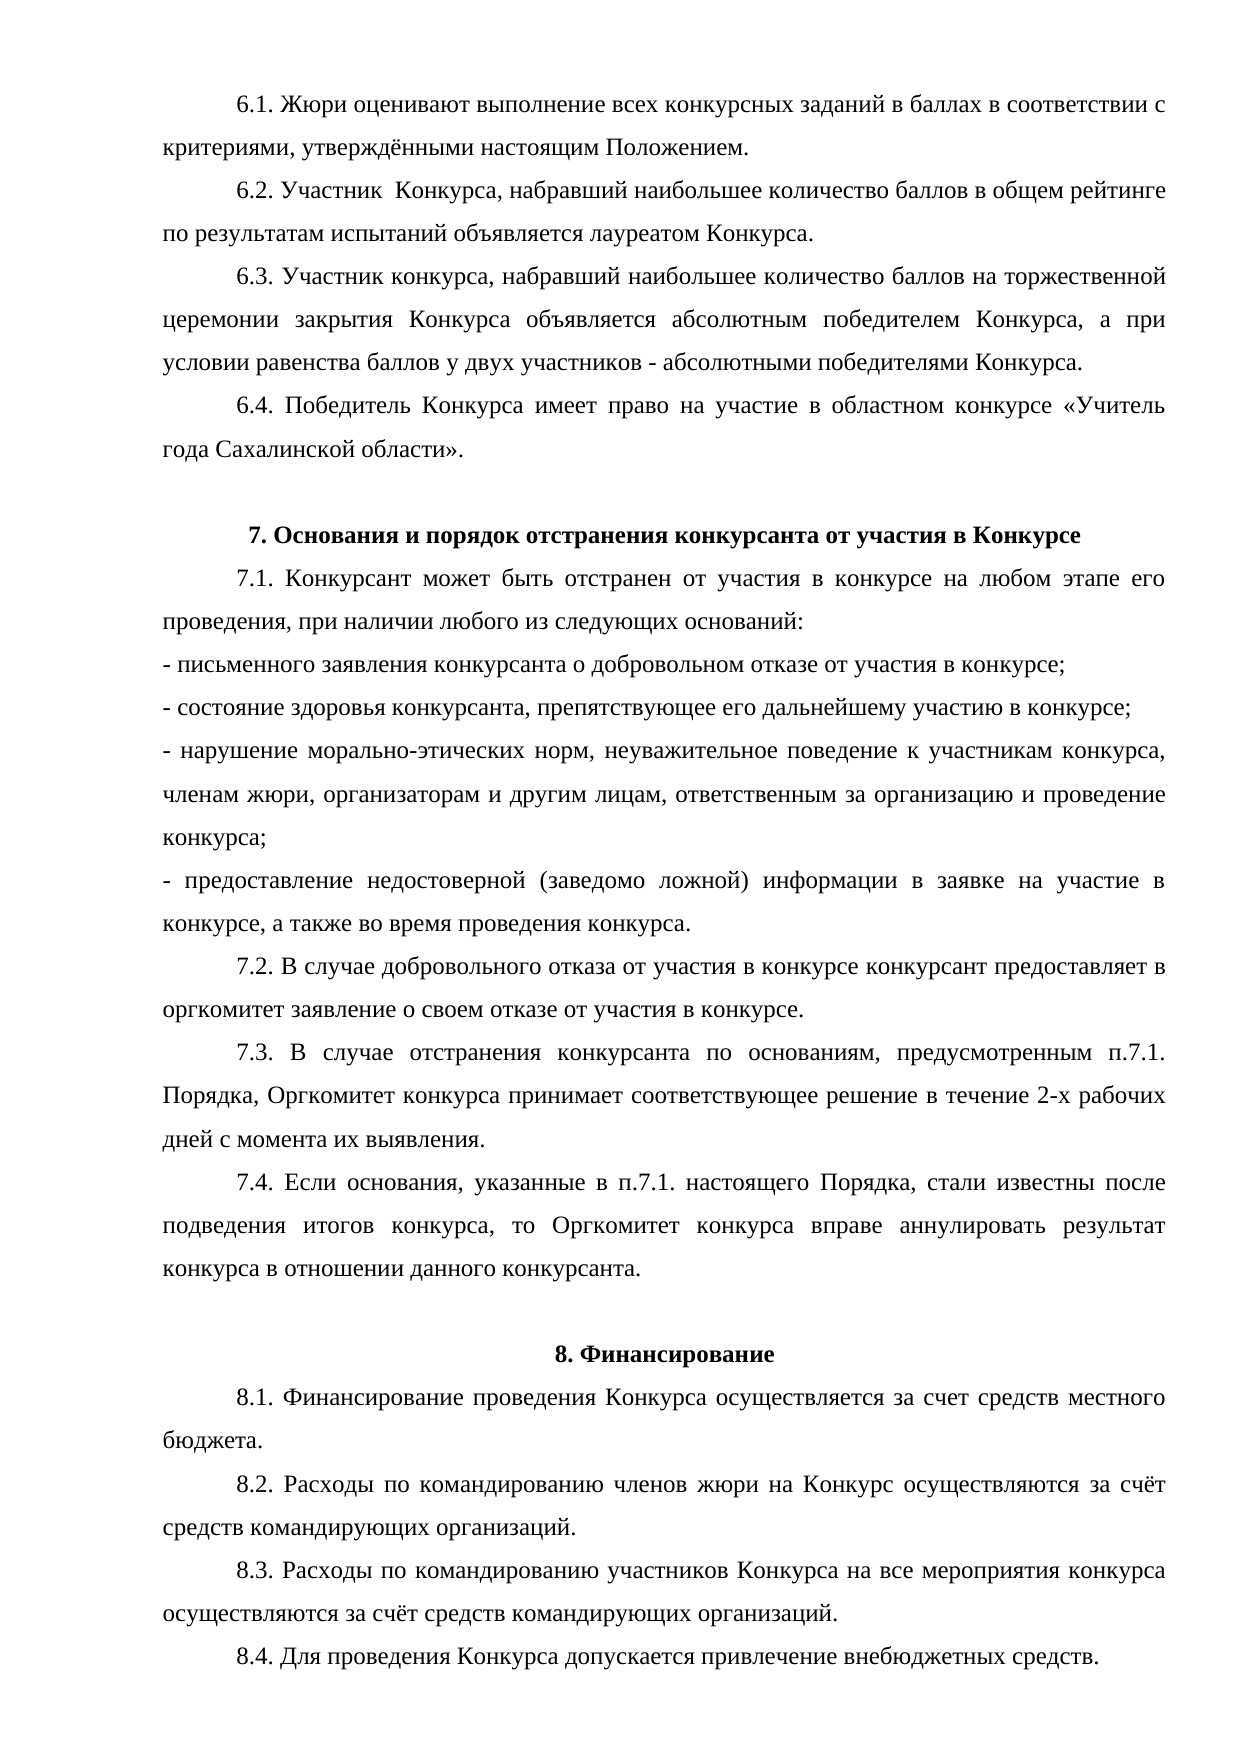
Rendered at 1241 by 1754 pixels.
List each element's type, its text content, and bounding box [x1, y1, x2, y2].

text 8.1. Финансирование проведения Конкурса осуществляется за счет средств местного бюджета. [162, 1382, 1167, 1454]
text - письменного заявления конкурсанта о добровольном отказе от участия в конкурсе; [162, 649, 1167, 678]
text 8.4. Для проведения Конкурса допускается привлечение внебюджетных средств. [162, 1641, 1167, 1670]
text - состояние здоровья конкурсанта, препятствующее его дальнейшему участию в конкурсе; [162, 692, 1167, 721]
text 6.2. Участник Конкурса, набравший наибольшее количество баллов в общем рейтинге по результатам испытаний объявляется лауреатом Конкурса. [162, 175, 1167, 247]
text 7.3. В случае отстранения конкурсанта по основаниям, предусмотренным п.7.1. Порядка, Оргкомитет конкурса принимает соответствующее решение в течение 2-х рабочих дней с момента их выявления. [162, 1037, 1167, 1152]
text 7.4. Если основания, указанные в п.7.1. настоящего Порядка, стали известны после подведения итогов конкурса, то Оргкомитет конкурса вправе аннулировать результат конкурса в отношении данного конкурсанта. [162, 1167, 1167, 1282]
text 7. Основания и порядок отстранения конкурсанта от участия в Конкурсе [162, 520, 1167, 549]
text - предоставление недостоверной (заведомо ложной) информации в заявке на участие в конкурсе, а также во время проведения конкурса. [162, 865, 1167, 937]
text 8. Финансирование [162, 1339, 1167, 1368]
text 6.4. Победитель Конкурса имеет право на участие в областном конкурсе «Учитель года Сахалинской области». [162, 391, 1167, 462]
text 6.3. Участник конкурса, набравший наибольшее количество баллов на торжественной церемонии закрытия Конкурса объявляется абсолютным победителем Конкурса, а при условии равенства баллов у двух участников - абсолютными победителями Конкурса. [162, 261, 1167, 376]
text - нарушение морально-этических норм, неуважительное поведение к участникам конкурса, членам жюри, организаторам и другим лицам, ответственным за организацию и проведение конкурса; [162, 736, 1167, 851]
text 6.1. Жюри оценивают выполнение всех конкурсных заданий в баллах в соответствии с критериями, утверждёнными настоящим Положением. [162, 89, 1167, 161]
text 7.1. Конкурсант может быть отстранен от участия в конкурсе на любом этапе его проведения, при наличии любого из следующих оснований: [162, 563, 1167, 635]
text 7.2. В случае добровольного отказа от участия в конкурсе конкурсант предоставляет в оргкомитет заявление о своем отказе от участия в конкурсе. [162, 951, 1167, 1023]
text 8.2. Расходы по командированию членов жюри на Конкурс осуществляются за счёт средств командирующих организаций. [162, 1469, 1167, 1541]
text 8.3. Расходы по командированию участников Конкурса на все мероприятия конкурса осуществляются за счёт средств командирующих организаций. [162, 1555, 1167, 1627]
